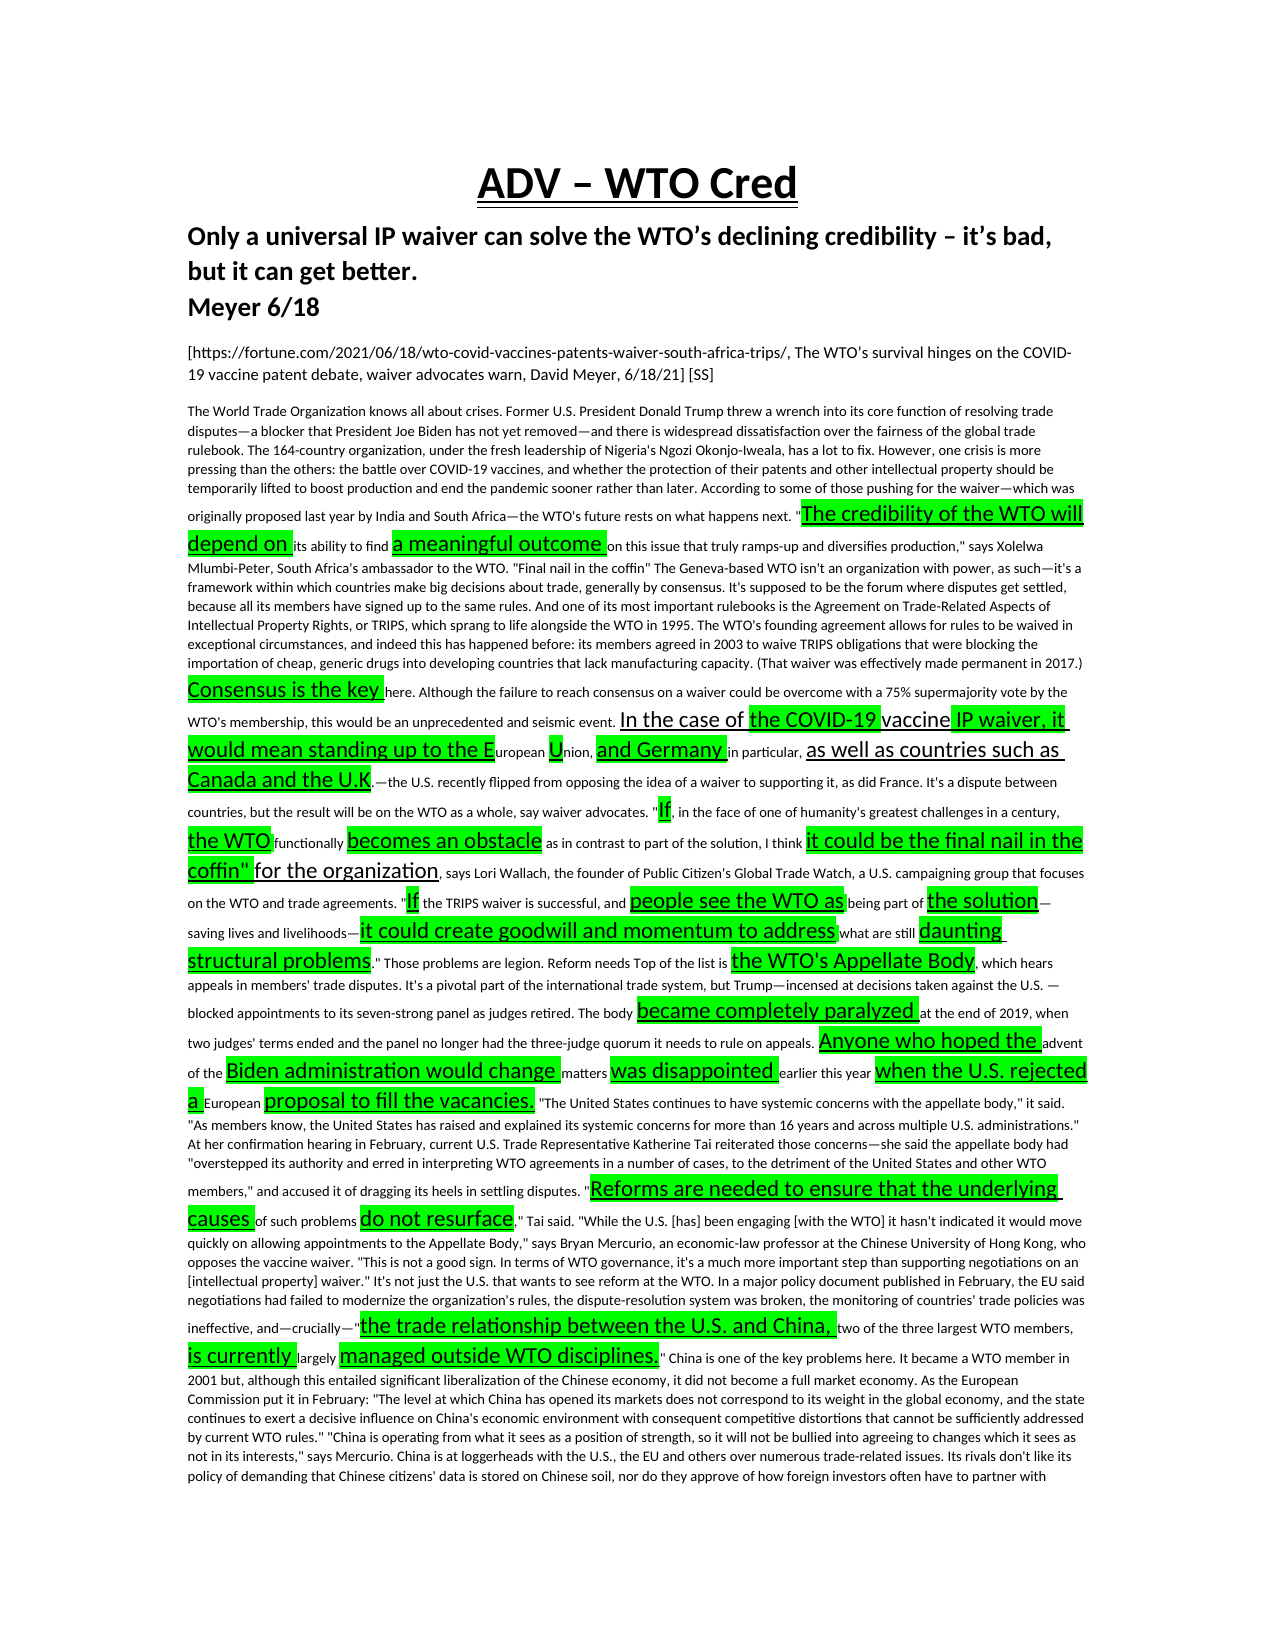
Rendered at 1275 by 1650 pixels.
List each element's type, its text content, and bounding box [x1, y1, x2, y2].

text [https://fortune.com/2021/06/18/wto-covid-vaccines-patents-waiver-south-africa-trips/, The WTO’s survival hinges on the COVID-19 vaccine patent debate, waiver advocates warn, David Meyer, 6/18/21] [SS] [187, 342, 1087, 384]
subtitle Only a universal IP waiver can solve the WTO’s declining credibility – it’s bad, but it can get better. [187, 219, 1087, 287]
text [187, 403, 1087, 1484]
text Meyer 6/18 [187, 290, 1087, 323]
subtitle ADV – WTO Cred [187, 154, 1087, 210]
